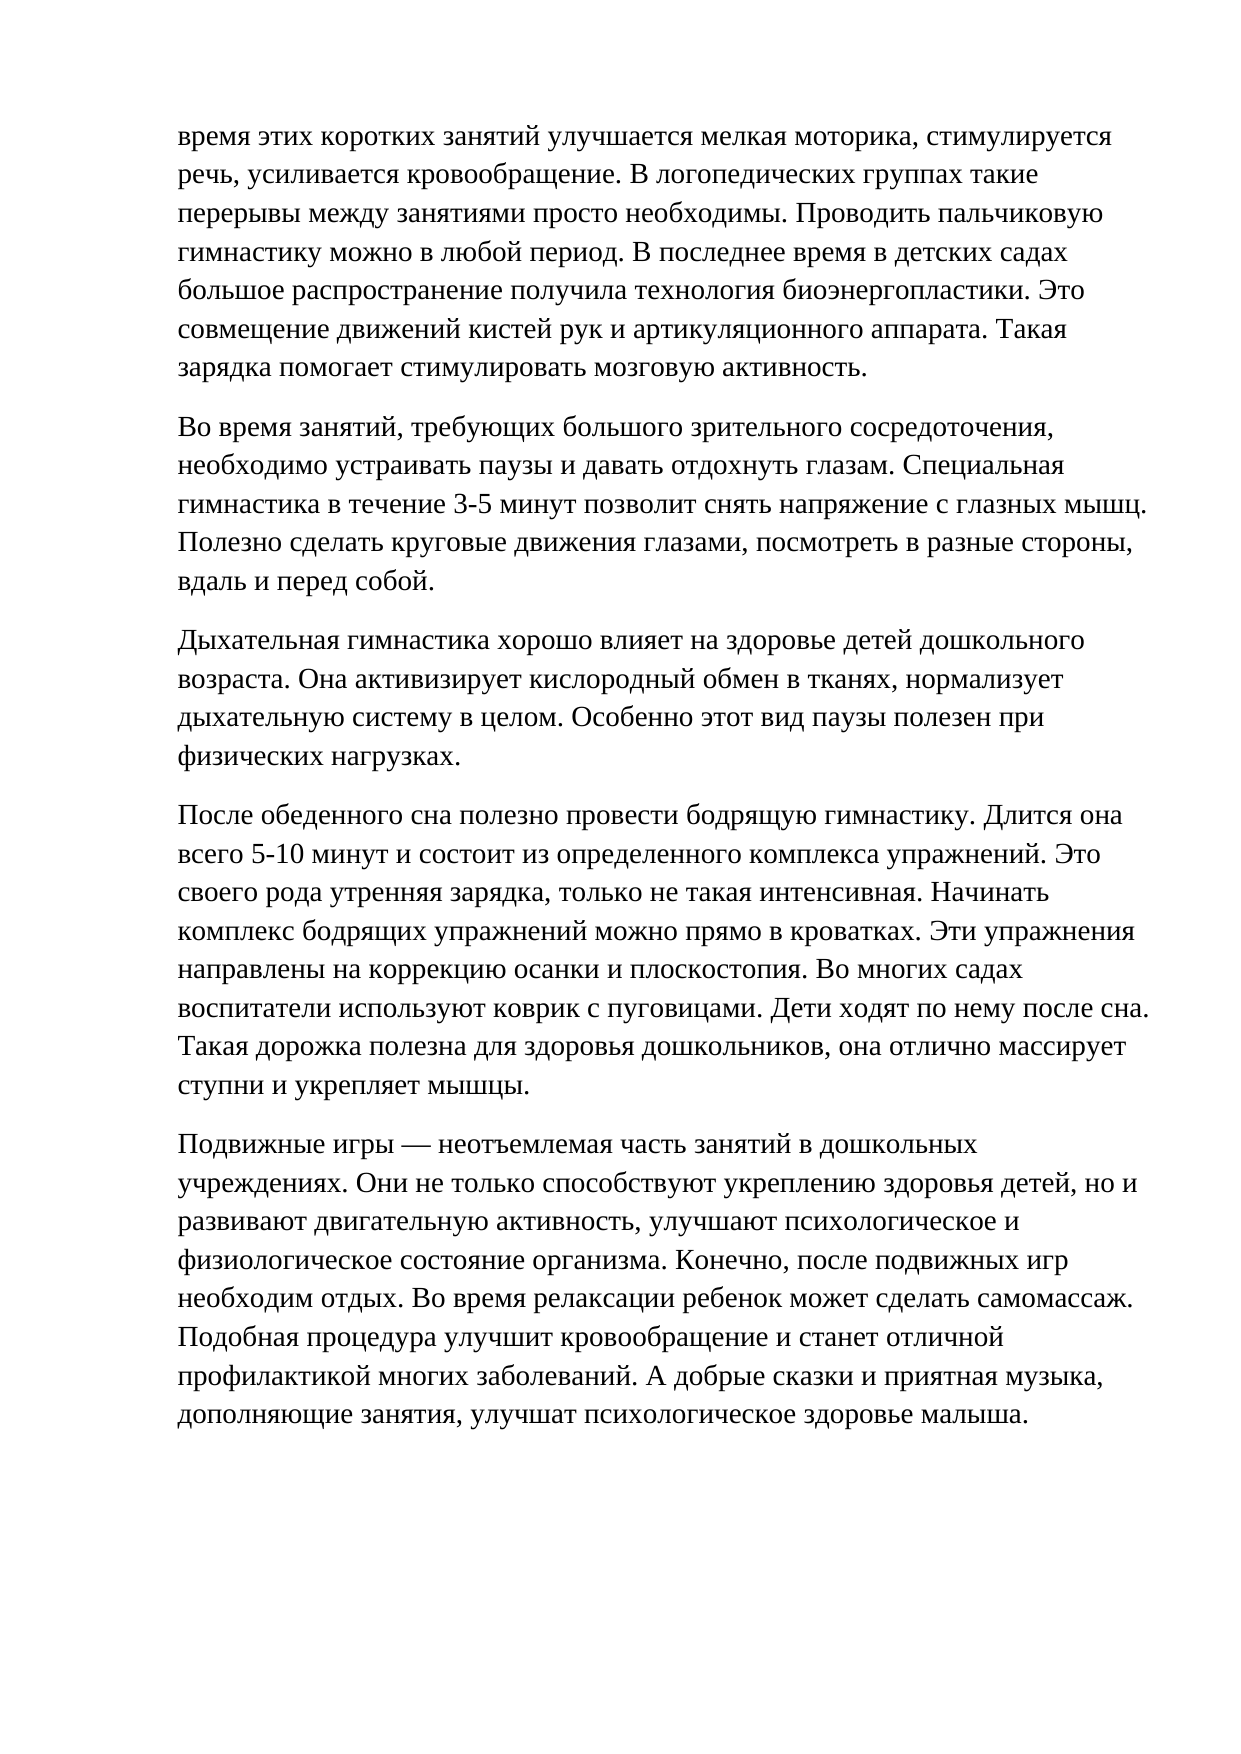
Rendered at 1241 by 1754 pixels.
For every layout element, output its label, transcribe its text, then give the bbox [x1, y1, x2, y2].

text После обеденного сна полезно провести бодрящую гимнастику. Длится она всего 5-10 минут и состоит из определенного комплекса упражнений. Это своего рода утренняя зарядка, только не такая интенсивная. Начинать комплекс бодрящих упражнений можно прямо в кроватках. Эти упражнения направлены на коррекцию осанки и плоскостопия. Во многих садах воспитатели используют коврик с пуговицами. Дети ходят по нему после сна. Такая дорожка полезна для здоровья дошкольников, она отлично массирует ступни и укрепляет мышцы. [177, 797, 1152, 1101]
text Подвижные игры — неотъемлемая часть занятий в дошкольных учреждениях. Они не только способствуют укреплению здоровья детей, но и развивают двигательную активность, улучшают психологическое и физиологическое состояние организма. Конечно, после подвижных игр необходим отдых. Во время релаксации ребенок может сделать самомассаж. Подобная процедура улучшит кровообращение и станет отличной профилактикой многих заболеваний. А добрые сказки и приятная музыка, дополняющие занятия, улучшат психологическое здоровье малыша. [177, 1126, 1152, 1430]
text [177, 118, 1152, 383]
text Во время занятий, требующих большого зрительного сосредоточения, необходимо устраивать паузы и давать отдохнуть глазам. Специальная гимнастика в течение 3-5 минут позволит снять напряжение с глазных мышц. Полезно сделать круговые движения глазами, посмотреть в разные стороны, вдаль и перед собой. [177, 409, 1152, 596]
text Дыхательная гимнастика хорошо влияет на здоровье детей дошкольного возраста. Она активизирует кислородный обмен в тканях, нормализует дыхательную систему в целом. Особенно этот вид паузы полезен при физических нагрузках. [177, 622, 1152, 771]
